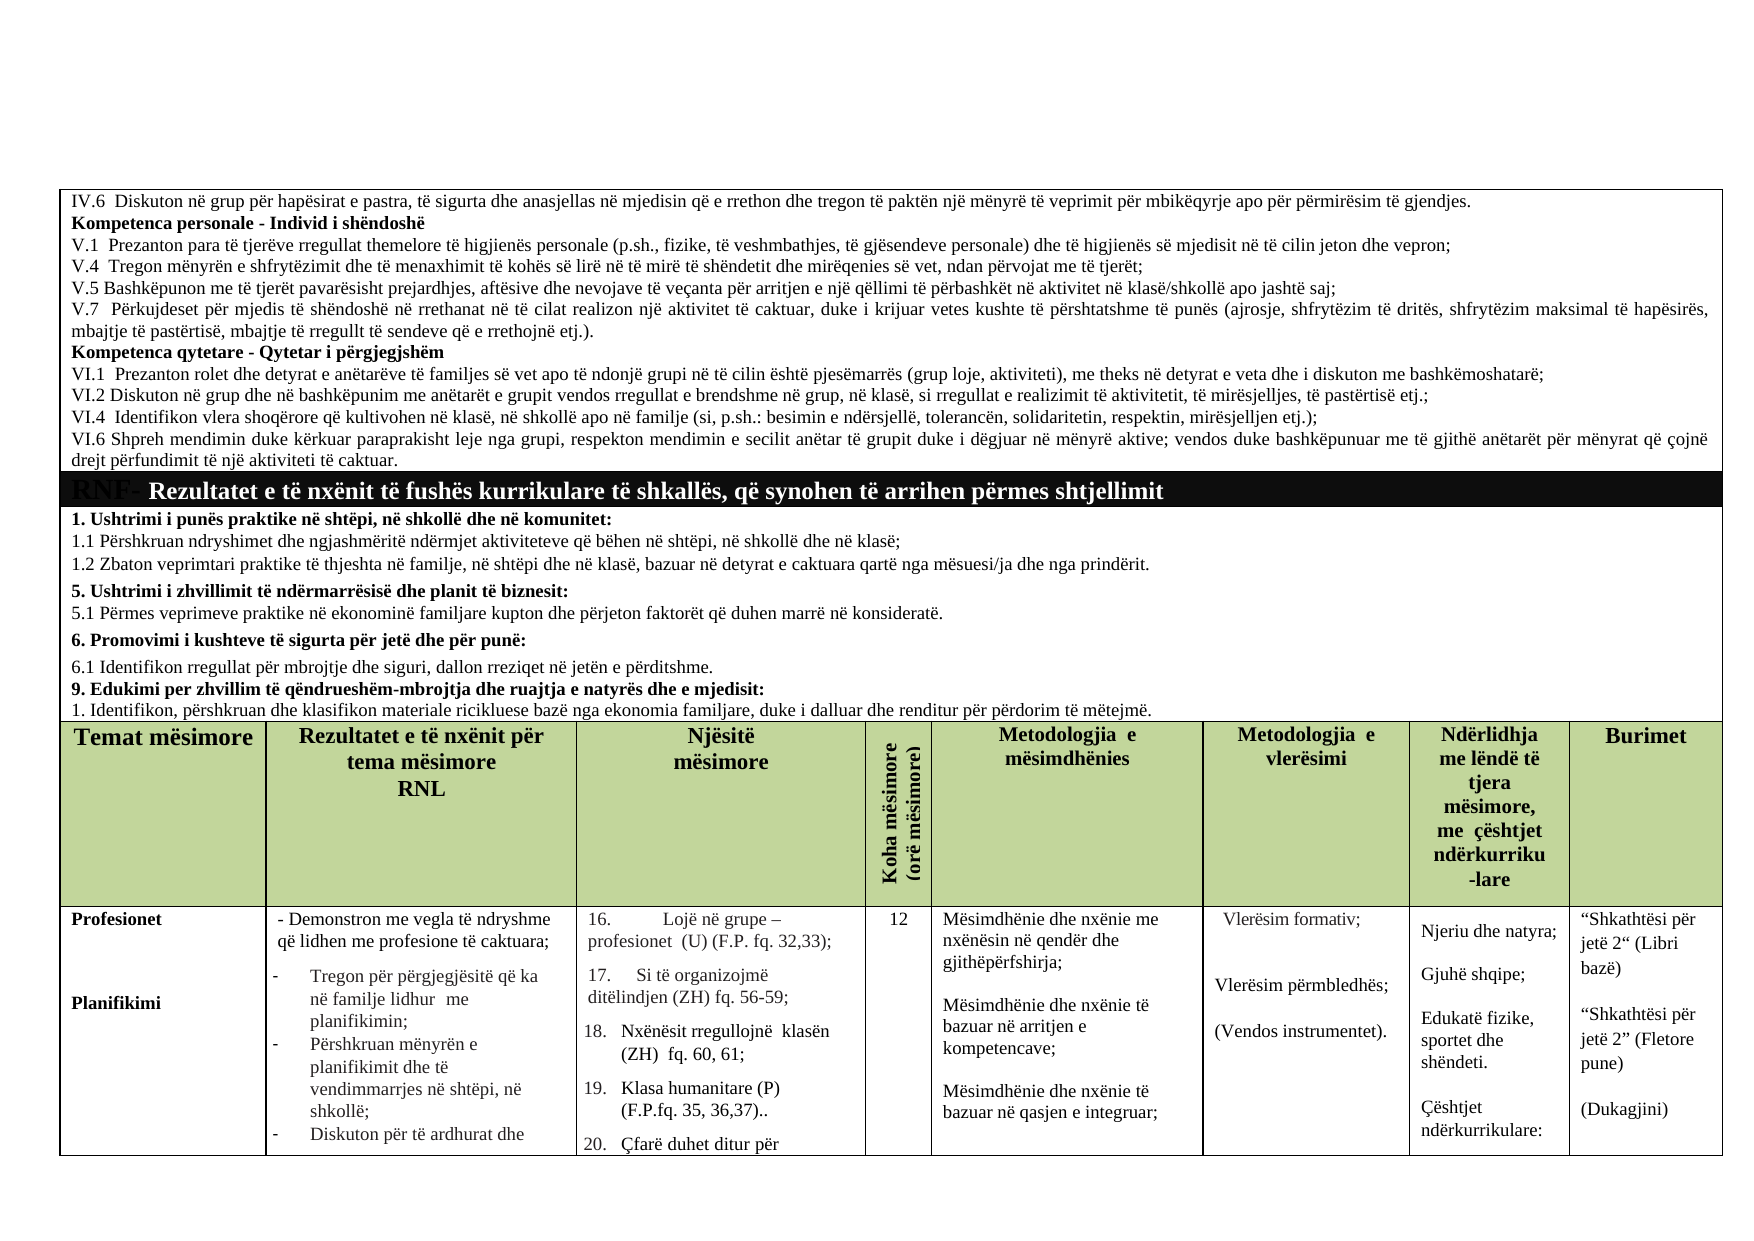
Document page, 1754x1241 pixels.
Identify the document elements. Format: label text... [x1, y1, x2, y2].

table_cell Rezultatet e të nxënit për tema mësimore RNL [267, 722, 576, 906]
table_cell 12 [866, 907, 931, 1155]
table_cell Koha mësimore (orë mësimore) [866, 722, 931, 906]
table_cell RNF- Rezultatet e të nxënit të fushës kurrikulare të shkallës, që synohen të arrihen përmes shtjellimit [61, 472, 1722, 506]
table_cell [1570, 907, 1722, 1155]
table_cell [577, 907, 865, 1155]
table_cell Temat mësimore [61, 722, 265, 906]
table_cell Njësitë mësimore [577, 722, 865, 906]
table_cell Metodologjia e vlerësimi [1204, 722, 1409, 906]
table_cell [1204, 907, 1409, 1155]
table_cell Burimet [1570, 722, 1722, 906]
table_cell 1. Ushtrimi i punës praktike në shtëpi, në shkollë dhe në komunitet: 1.1 Përshkruan ndryshimet dhe ngjashmëritë ndërmjet aktiviteteve që bëhen në shtëpi, në shkollë dhe në klasë; 1.2 Zbaton veprimtari praktike të thjeshta në familje, në shtëpi dhe në klasë, bazuar në detyrat e caktuara qartë nga mësuesi/ja dhe nga prindërit. 5. Ushtrimi i zhvillimit të ndërmarrësisë dhe planit të biznesit: 5.1 Përmes veprimeve praktike në ekonominë familjare kupton dhe përjeton faktorët që duhen marrë në konsideratë. 6. Promovimi i kushteve të sigurta për jetë dhe për punë: 6.1 Identifikon rregullat për mbrojtje dhe siguri, dallon rreziqet në jetën e përditshme. 9. Edukimi per zhvillim të qëndrueshëm-mbrojtja dhe ruajtja e natyrës dhe e mjedisit: 1. Identifikon, përshkruan dhe klasifikon materiale ricikluese bazë nga ekonomia familjare, duke i dalluar dhe renditur për përdorim të mëtejmë. [61, 507, 1722, 721]
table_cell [932, 907, 1202, 1155]
table_cell Ndërlidhja me lëndë të tjera mësimore, me çështjet ndërkurriku-lare [1410, 722, 1569, 906]
table_cell Metodologjia e mësimdhënies [932, 722, 1202, 906]
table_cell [61, 907, 265, 1155]
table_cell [1410, 907, 1569, 1155]
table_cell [267, 907, 576, 1155]
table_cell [61, 190, 1722, 471]
